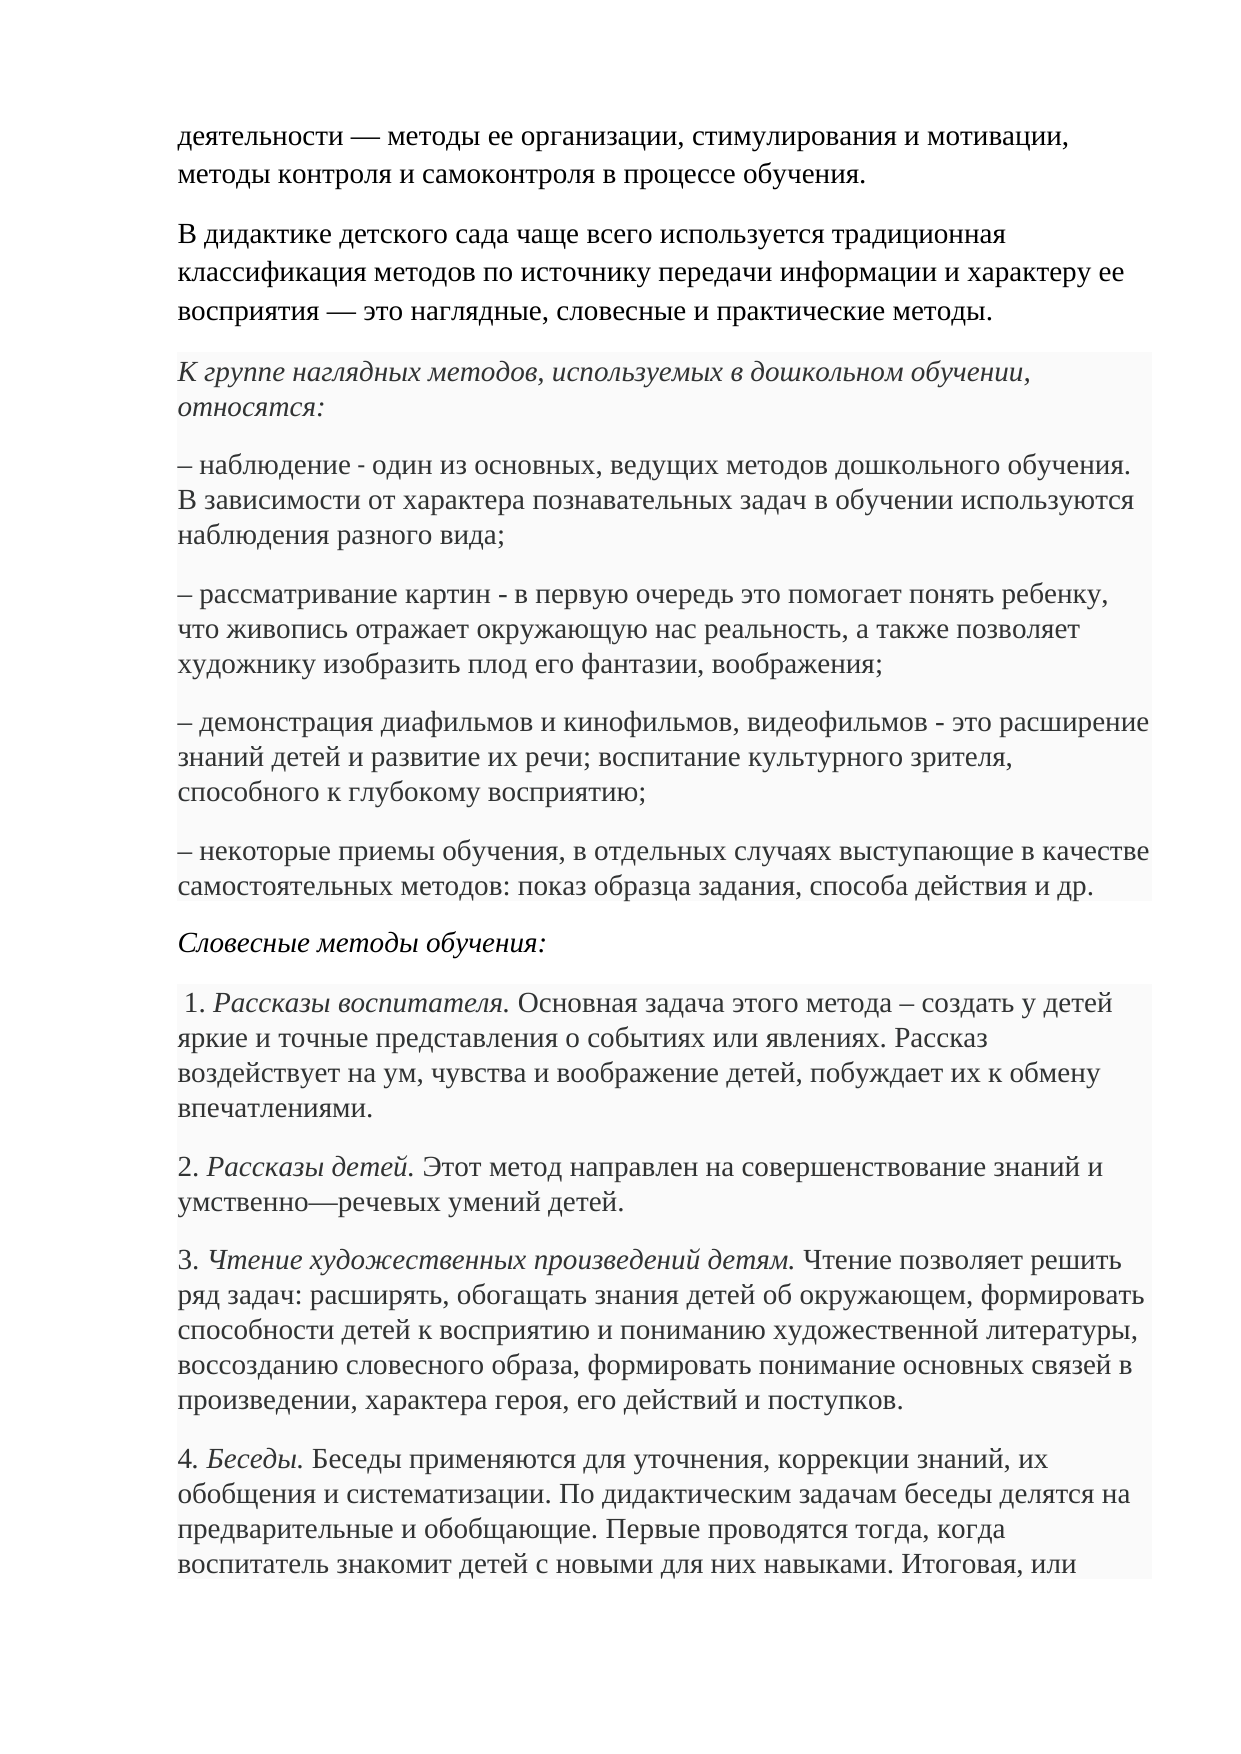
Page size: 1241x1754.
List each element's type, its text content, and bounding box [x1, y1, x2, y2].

text – рассматривание картин - в первую очередь это помогает понять ребенку, что живопись отражает окружающую нас реальность, а также позволяет художнику изобразить плод его фантазии, воображения; [177, 574, 1152, 679]
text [177, 118, 1152, 190]
text 2. Рассказы детей. Этот метод направлен на совершенствование знаний и умственно—речевых умений детей. [177, 1147, 1152, 1217]
text К группе наглядных методов, используемых в дошкольном обучении, относятся: [177, 352, 1152, 422]
text 1. Рассказы воспитателя. Основная задача этого метода – создать у детей яркие и точные представления о событиях или явлениях. Рассказ воздействует на ум, чувства и воображение детей, побуждает их к обмену впечатлениями. [177, 984, 1152, 1124]
text Словесные методы обучения: [177, 925, 1152, 958]
text – наблюдение - один из основных, ведущих методов дошкольного обучения. В зависимости от характера познавательных задач в обучении используются наблюдения разного вида; [177, 446, 1152, 551]
text 3. Чтение художественных произведений детям. Чтение позволяет решить ряд задач: расширять, обогащать знания детей об окружающем, формировать способности детей к восприятию и пониманию художественной литературы, воссозданию словесного образа, формировать понимание основных связей в произведении, характера героя, его действий и поступков. [177, 1241, 1152, 1416]
text – некоторые приемы обучения, в отдельных случаях выступающие в качестве самостоятельных методов: показ образца задания, способа действия и др. [177, 831, 1152, 901]
text – демонстрация диафильмов и кинофильмов, видеофильмов - это расширение знаний детей и развитие их речи; воспитание культурного зрителя, способного к глубокому восприятию; [177, 703, 1152, 808]
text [177, 1439, 1152, 1579]
text В дидактике детского сада чаще всего используется традиционная классификация методов по источнику передачи информации и характеру ее восприятия — это наглядные, словесные и практические методы. [177, 216, 1152, 327]
